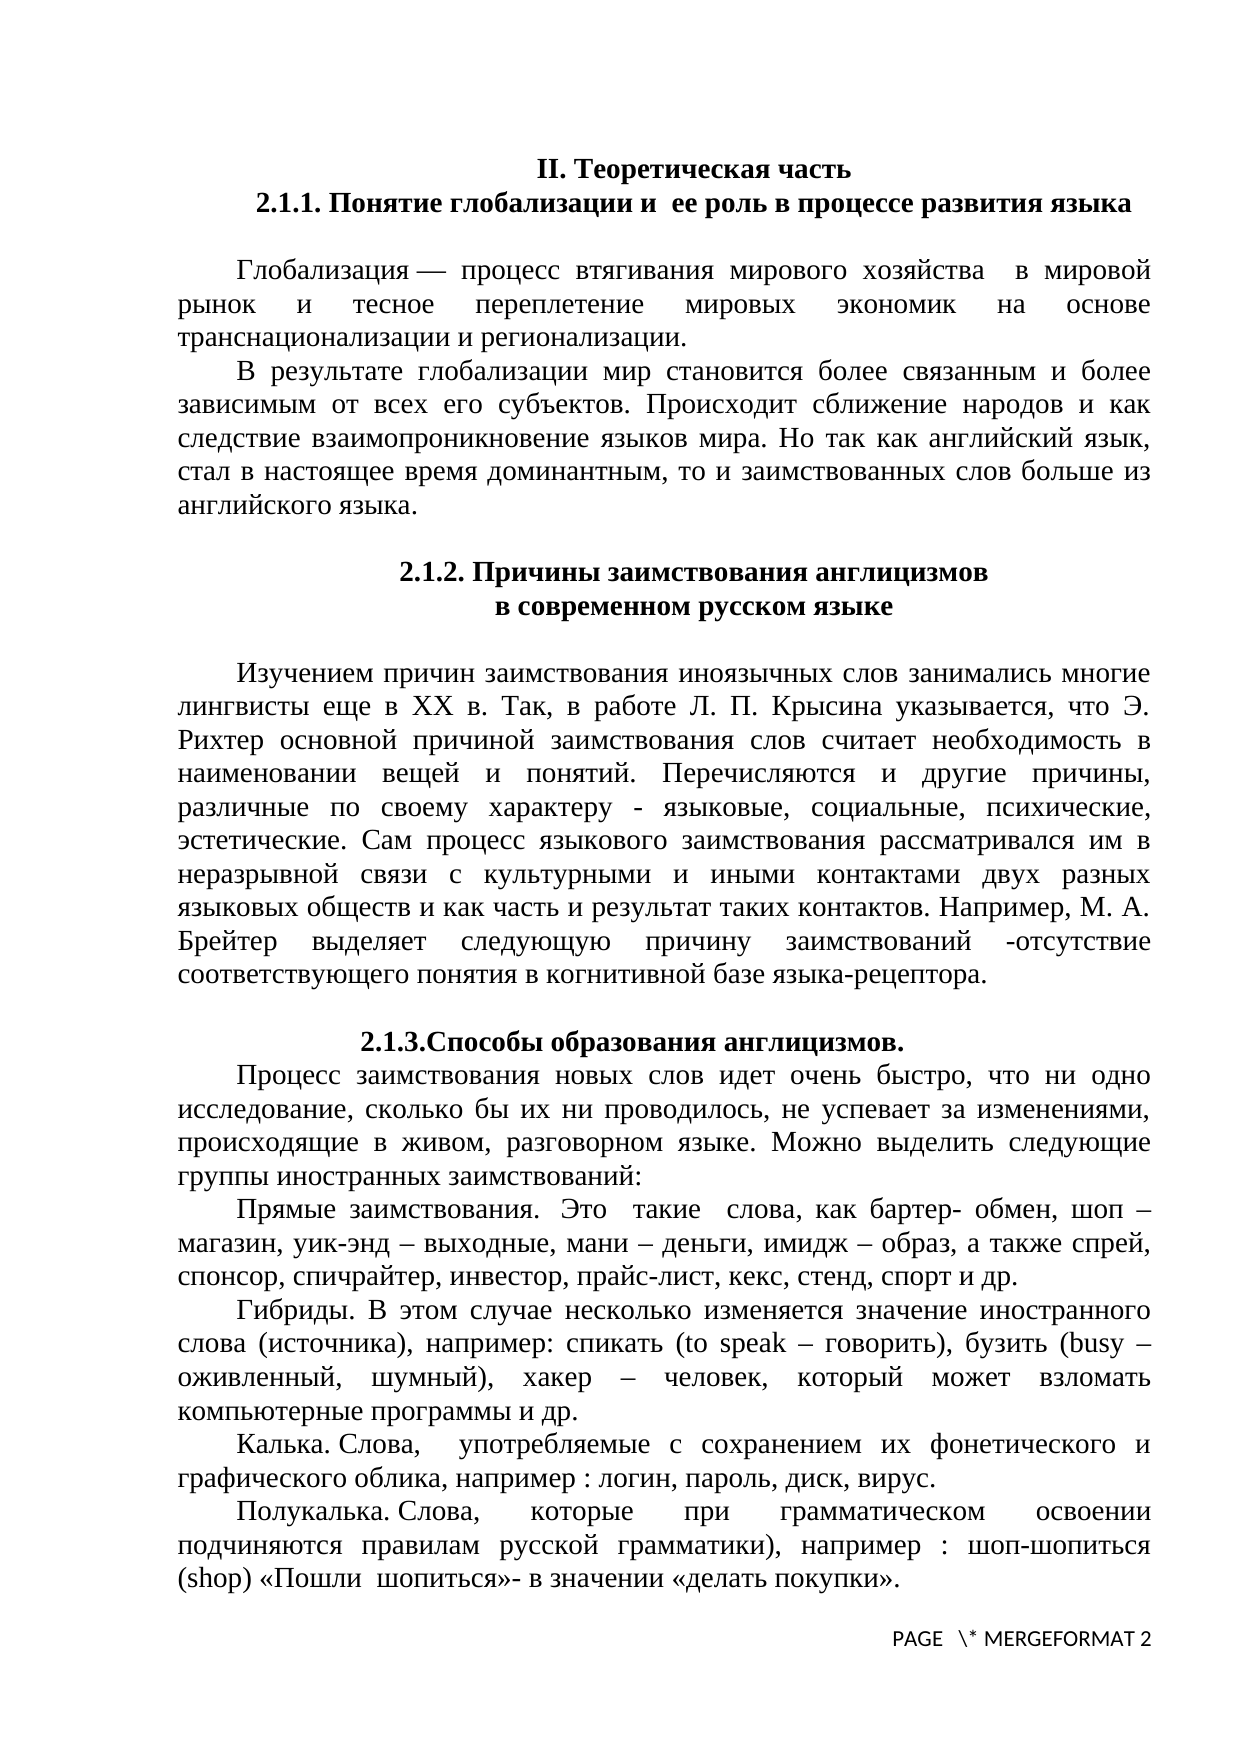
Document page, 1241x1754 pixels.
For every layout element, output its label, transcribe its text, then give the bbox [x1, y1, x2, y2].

text В результате глобализации мир становится более связанным и более зависимым от всех его субъектов. Происходит сближение народов и как следствие взаимопроникновение языков мира. Но так как английский язык, стал в настоящее время доминантным, то и заимствованных слов больше из английского языка. [177, 353, 1152, 521]
text Гибриды. В этом случае несколько изменяется значение иностранного слова (источника), например: спикать (to speak – говорить), бузить (busy – оживленный, шумный), хакер – человек, который может взломать компьютерные программы и др. [177, 1292, 1152, 1426]
text Процесс заимствования новых слов идет очень быстро, что ни одно исследование, сколько бы их ни проводилось, не успевает за изменениями, происходящие в живом, разговорном языке. Можно выделить следующие группы иностранных заимствований: [177, 1057, 1152, 1191]
text 2.1.3.Способы образования англицизмов. [177, 1024, 1152, 1057]
text 2.1.2. Причины заимствования англицизмов [177, 554, 1152, 588]
text Прямые заимствования. Это такие слова, как бартер- обмен, шоп – магазин, уик-энд – выходные, мани – деньги, имидж – образ, а также спрей, спонсор, спичрайтер, инвестор, прайс-лист, кекс, стенд, спорт и др. [177, 1191, 1152, 1292]
text Изучением причин заимствования иноязычных слов занимались многие лингвисты еще в XX в. Так, в работе Л. П. Крысина указывается, что Э. Рихтер основной причиной заимствования слов считает необходимость в наименовании вещей и понятий. Перечисляются и другие причины, различные по своему характеру - языковые, социальные, психические, эстетические. Сам процесс языкового заимствования рассматривался им в неразрывной связи с культурными и иными контактами двух разных языковых обществ и как часть и результат таких контактов. Например, М. А. Брейтер выделяет следующую причину заимствований -отсутствие соответствующего понятия в когнитивной базе языка-рецептора. [177, 655, 1152, 990]
text в современном русском языке [177, 588, 1152, 621]
text 2.1.1. Понятие глобализации и ее роль в процессе развития языка [177, 185, 1152, 219]
text Полукалька. Слова, которые при грамматическом освоении подчиняются правилам русской грамматики), например : шоп-шопиться (shop) «Пошли шопиться»- в значении «делать покупки». [177, 1493, 1152, 1594]
text II. Теоретическая часть [177, 152, 1152, 185]
text Глобализация — процесс втягивания мирового хозяйства в мировой рынок и тесное переплетение мировых экономик на основе транснационализации и регионализации. [177, 252, 1152, 353]
text Калька. Слова, употребляемые с сохранением их фонетического и графического облика, например : логин, пароль, диск, вирус. [177, 1426, 1152, 1493]
